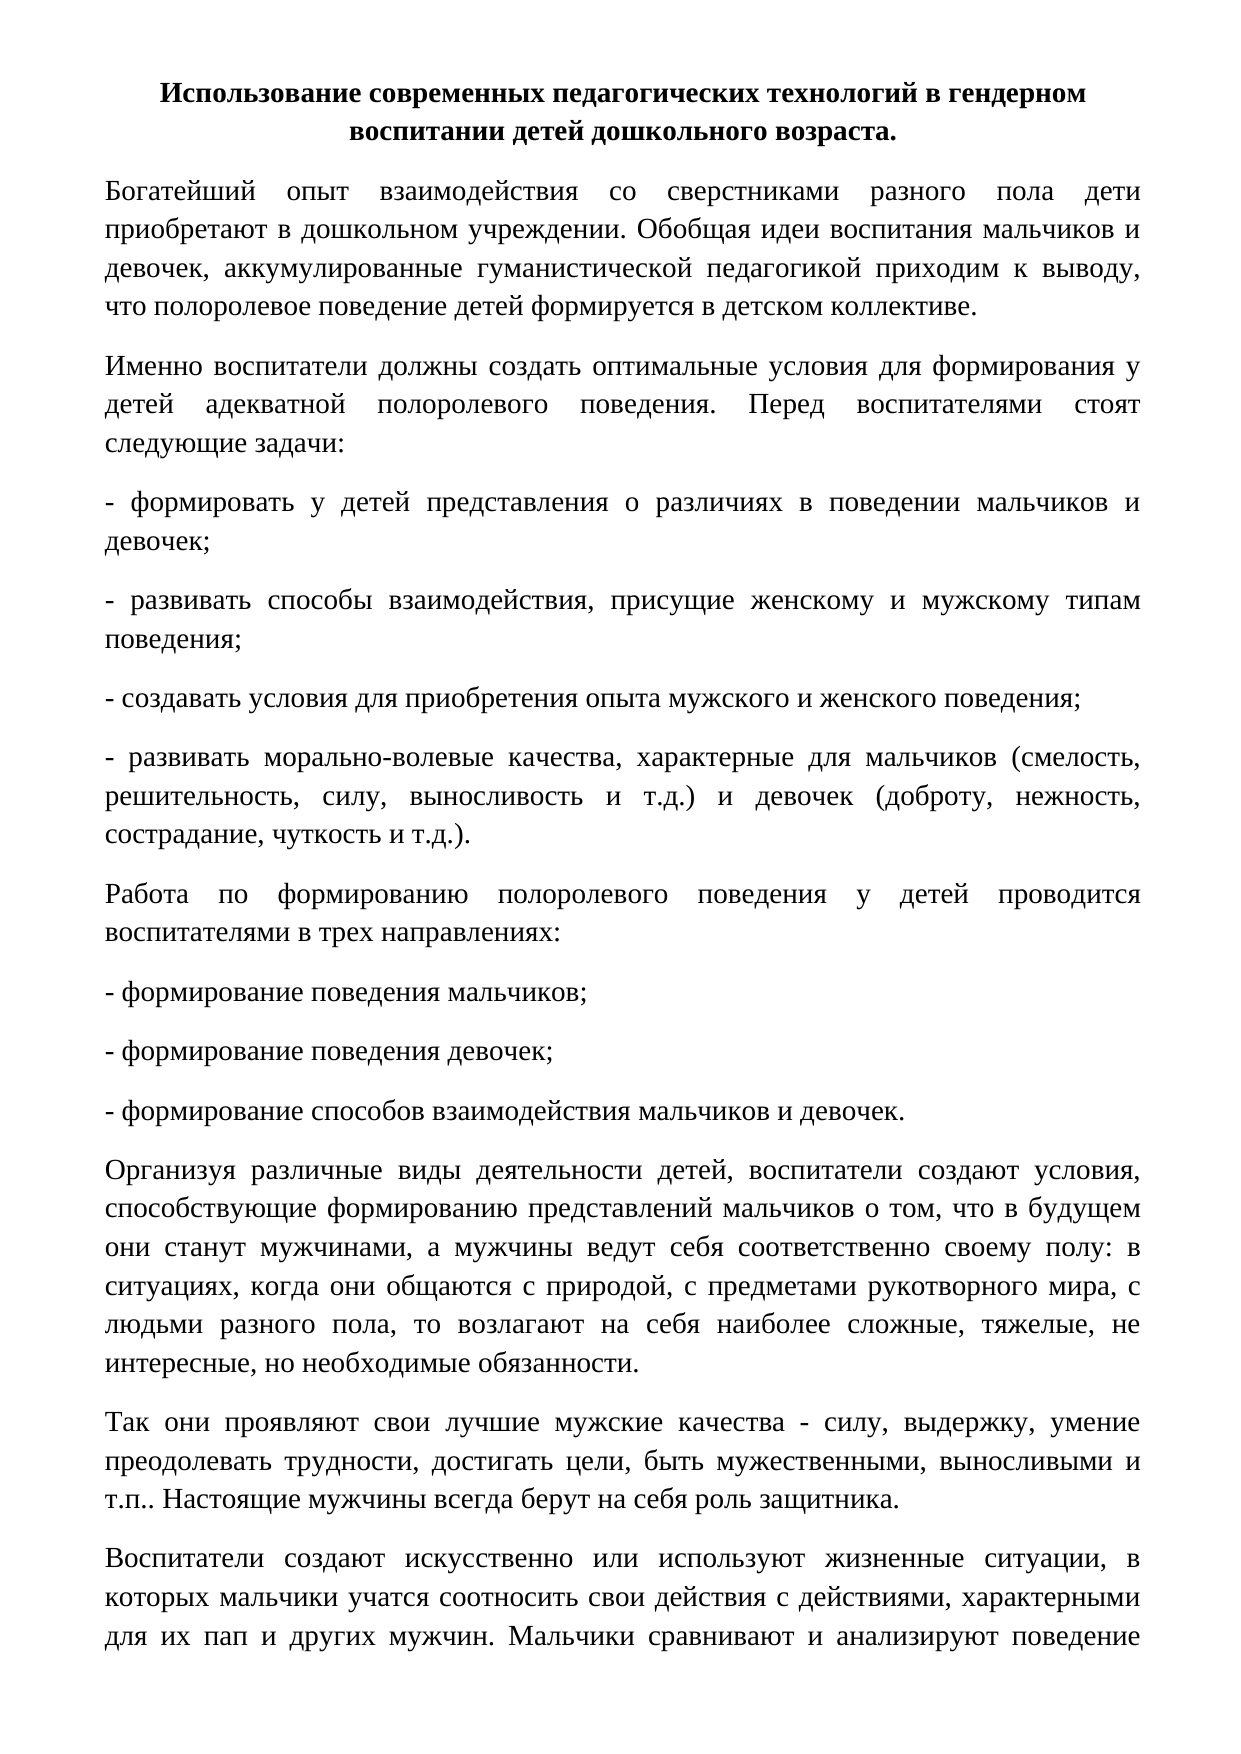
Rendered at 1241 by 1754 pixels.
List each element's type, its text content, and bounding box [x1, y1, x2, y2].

text - развивать способы взаимодействия, присущие женскому и мужскому типам поведения; [104, 582, 1142, 654]
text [104, 1541, 1142, 1651]
text Использование современных педагогических технологий в гендерном воспитании детей дошкольного возраста. [104, 75, 1142, 147]
text Именно воспитатели должны создать оптимальные условия для формирования у детей адекватной полоролевого поведения. Перед воспитателями стоят следующие задачи: [104, 348, 1142, 458]
text Богатейший опыт взаимодействия со сверстниками разного пола дети приобретают в дошкольном учреждении. Обобщая идеи воспитания мальчиков и девочек, аккумулированные гуманистической педагогикой приходим к выводу, что полоролевое поведение детей формируется в детском коллективе. [104, 173, 1142, 322]
text Так они проявляют свои лучшие мужские качества - силу, выдержку, умение преодолевать трудности, достигать цели, быть мужественными, выносливыми и т.п.. Настоящие мужчины всегда берут на себя роль защитника. [104, 1404, 1142, 1515]
text - развивать морально-волевые качества, характерные для мальчиков (смелость, решительность, силу, выносливость и т.д.) и девочек (доброту, нежность, сострадание, чуткость и т.д.). [104, 739, 1142, 850]
text - формирование поведения девочек; [104, 1033, 1142, 1067]
text Организуя различные виды деятельности детей, воспитатели создают условия, способствующие формированию представлений мальчиков о том, что в будущем они станут мужчинами, а мужчины ведут себя соответственно своему полу: в ситуациях, когда они общаются с природой, с предметами рукотворного мира, с людьми разного пола, то возлагают на себя наиболее сложные, тяжелые, не интересные, но необходимые обязанности. [104, 1152, 1142, 1378]
text Работа по формированию полоролевого поведения у детей проводится воспитателями в трех направлениях: [104, 876, 1142, 948]
text - формировать у детей представления о различиях в поведении мальчиков и девочек; [104, 484, 1142, 556]
text - формирование поведения мальчиков; [104, 974, 1142, 1007]
text - создавать условия для приобретения опыта мужского и женского поведения; [104, 680, 1142, 714]
text - формирование способов взаимодействия мальчиков и девочек. [104, 1093, 1142, 1126]
